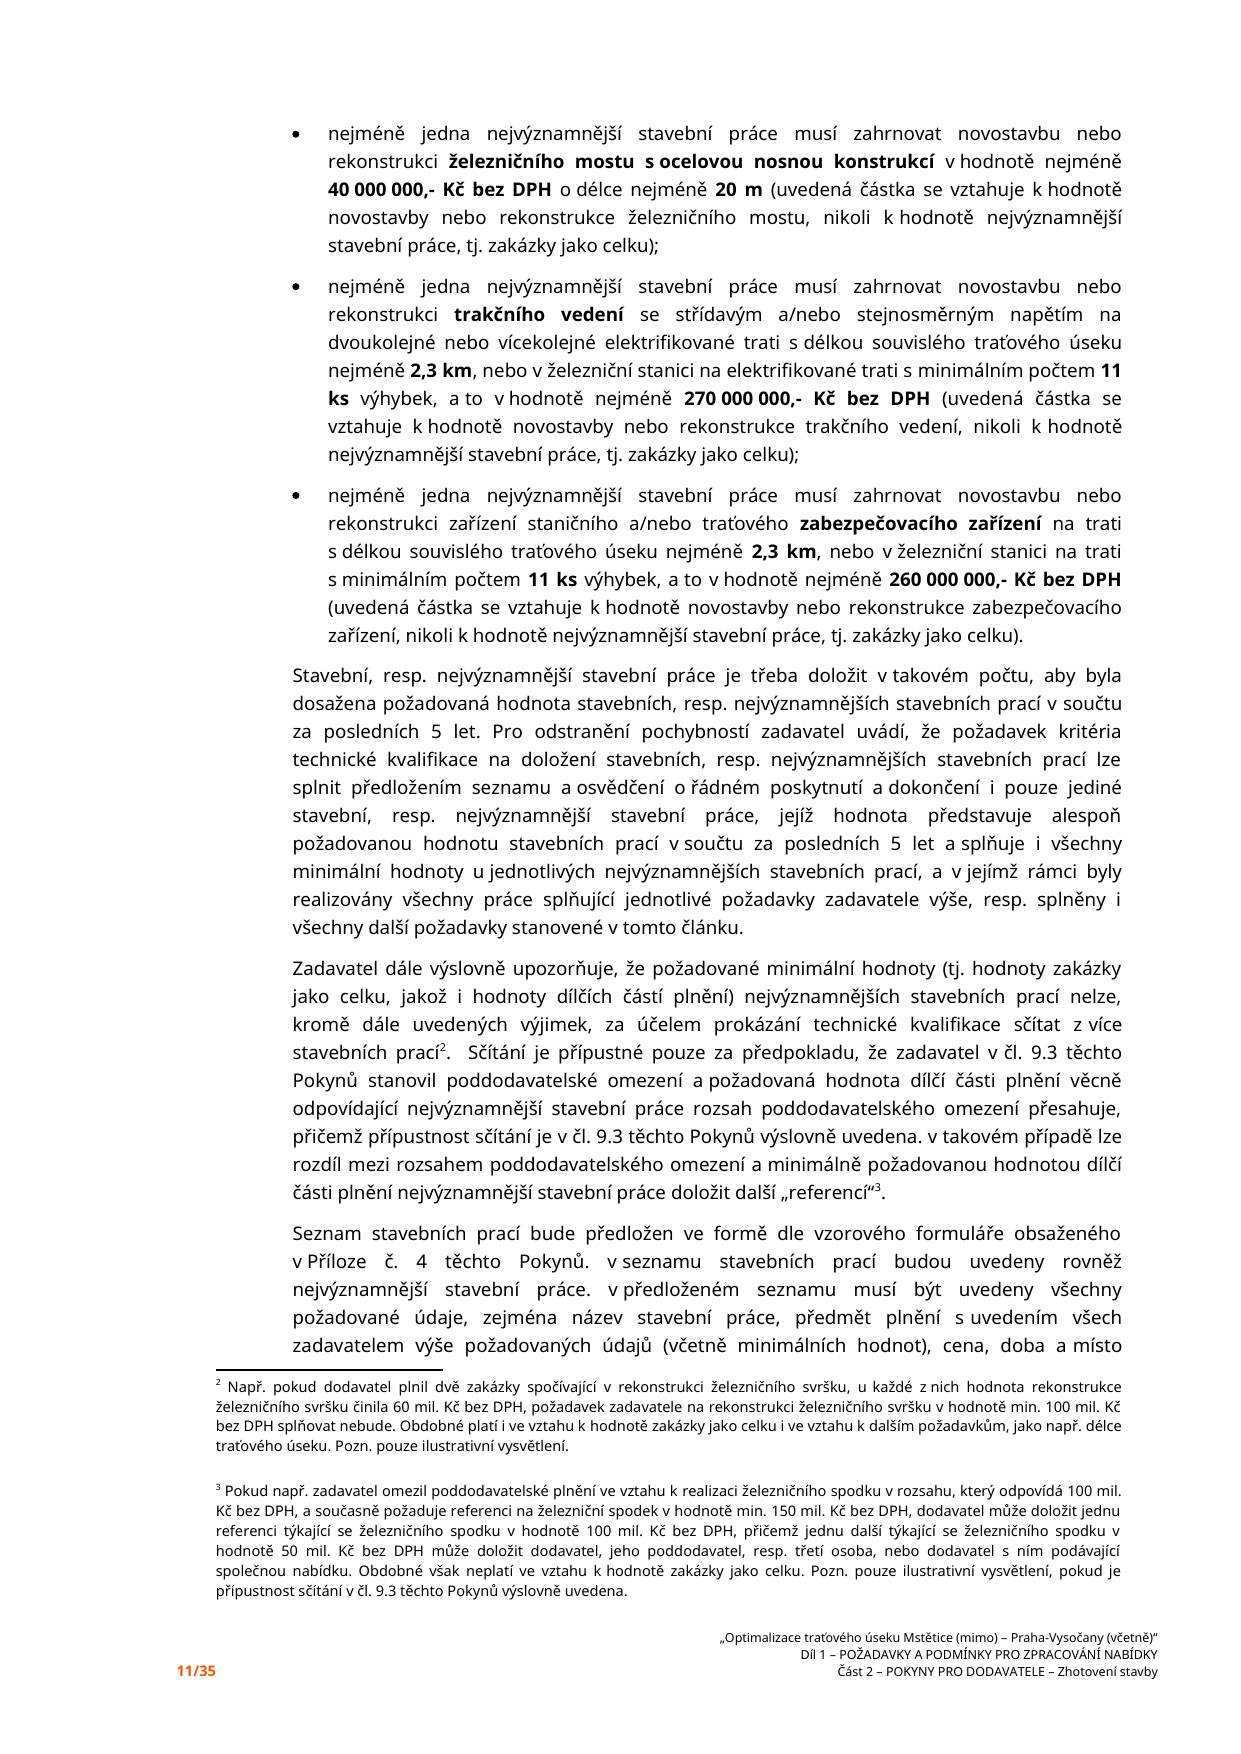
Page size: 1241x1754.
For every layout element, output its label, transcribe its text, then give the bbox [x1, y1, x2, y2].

text Stavební, resp. nejvýznamnější stavební práce je třeba doložit v takovém počtu, aby byla dosažena požadovaná hodnota stavebních, resp. nejvýznamnějších stavebních prací v součtu za posledních 5 let. Pro odstranění pochybností zadavatel uvádí, že požadavek kritéria technické kvalifikace na doložení stavebních, resp. nejvýznamnějších stavebních prací lze splnit předložením seznamu a osvědčení o řádném poskytnutí a dokončení i pouze jediné stavební, resp. nejvýznamnější stavební práce, jejíž hodnota představuje alespoň požadovanou hodnotu stavebních prací v součtu za posledních 5 let a splňuje i všechny minimální hodnoty u jednotlivých nejvýznamnějších stavebních prací, a v jejímž rámci byly realizovány všechny práce splňující jednotlivé požadavky zadavatele výše, resp. splněny i všechny další požadavky stanovené v tomto článku. [292, 662, 1122, 940]
text nejméně jedna nejvýznamnější stavební práce musí zahrnovat novostavbu nebo rekonstrukci železničního mostu s ocelovou nosnou konstrukcí v hodnotě nejméně 40 000 000,- Kč bez DPH o délce nejméně 20 m (uvedená částka se vztahuje k hodnotě novostavby nebo rekonstrukce železničního mostu, nikoli k hodnotě nejvýznamnější stavební práce, tj. zakázky jako celku); [292, 121, 1122, 258]
text Zadavatel dále výslovně upozorňuje, že požadované minimální hodnoty (tj. hodnoty zakázky jako celku, jakož i hodnoty dílčích částí plnění) nejvýznamnějších stavebních prací nelze, kromě dále uvedených výjimek, za účelem prokázání technické kvalifikace sčítat z více stavebních prací. Sčítání je přípustné pouze za předpokladu, že zadavatel v čl. 9.3 těchto Pokynů stanovil poddodavatelské omezení a požadovaná hodnota dílčí části plnění věcně odpovídající nejvýznamnější stavební práce rozsah poddodavatelského omezení přesahuje, přičemž přípustnost sčítání je v čl. 9.3 těchto Pokynů výslovně uvedena. v takovém případě lze rozdíl mezi rozsahem poddodavatelského omezení a minimálně požadovanou hodnotou dílčí části plnění nejvýznamnější stavební práce doložit další „referencí“. [292, 955, 1122, 1205]
text nejméně jedna nejvýznamnější stavební práce musí zahrnovat novostavbu nebo rekonstrukci trakčního vedení se střídavým a/nebo stejnosměrným napětím na dvoukolejné nebo vícekolejné elektrifikované trati s délkou souvislého traťového úseku nejméně 2,3 km, nebo v železniční stanici na elektrifikované trati s minimálním počtem 11 ks výhybek, a to v hodnotě nejméně 270 000 000,- Kč bez DPH (uvedená částka se vztahuje k hodnotě novostavby nebo rekonstrukce trakčního vedení, nikoli k hodnotě nejvýznamnější stavební práce, tj. zakázky jako celku); [292, 273, 1122, 467]
text nejméně jedna nejvýznamnější stavební práce musí zahrnovat novostavbu nebo rekonstrukci zařízení staničního a/nebo traťového zabezpečovacího zařízení na trati s délkou souvislého traťového úseku nejméně 2,3 km, nebo v železniční stanici na trati s minimálním počtem 11 ks výhybek, a to v hodnotě nejméně 260 000 000,- Kč bez DPH (uvedená částka se vztahuje k hodnotě novostavby nebo rekonstrukce zabezpečovacího zařízení, nikoli k hodnotě nejvýznamnější stavební práce, tj. zakázky jako celku). [292, 482, 1122, 647]
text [292, 1220, 1122, 1357]
